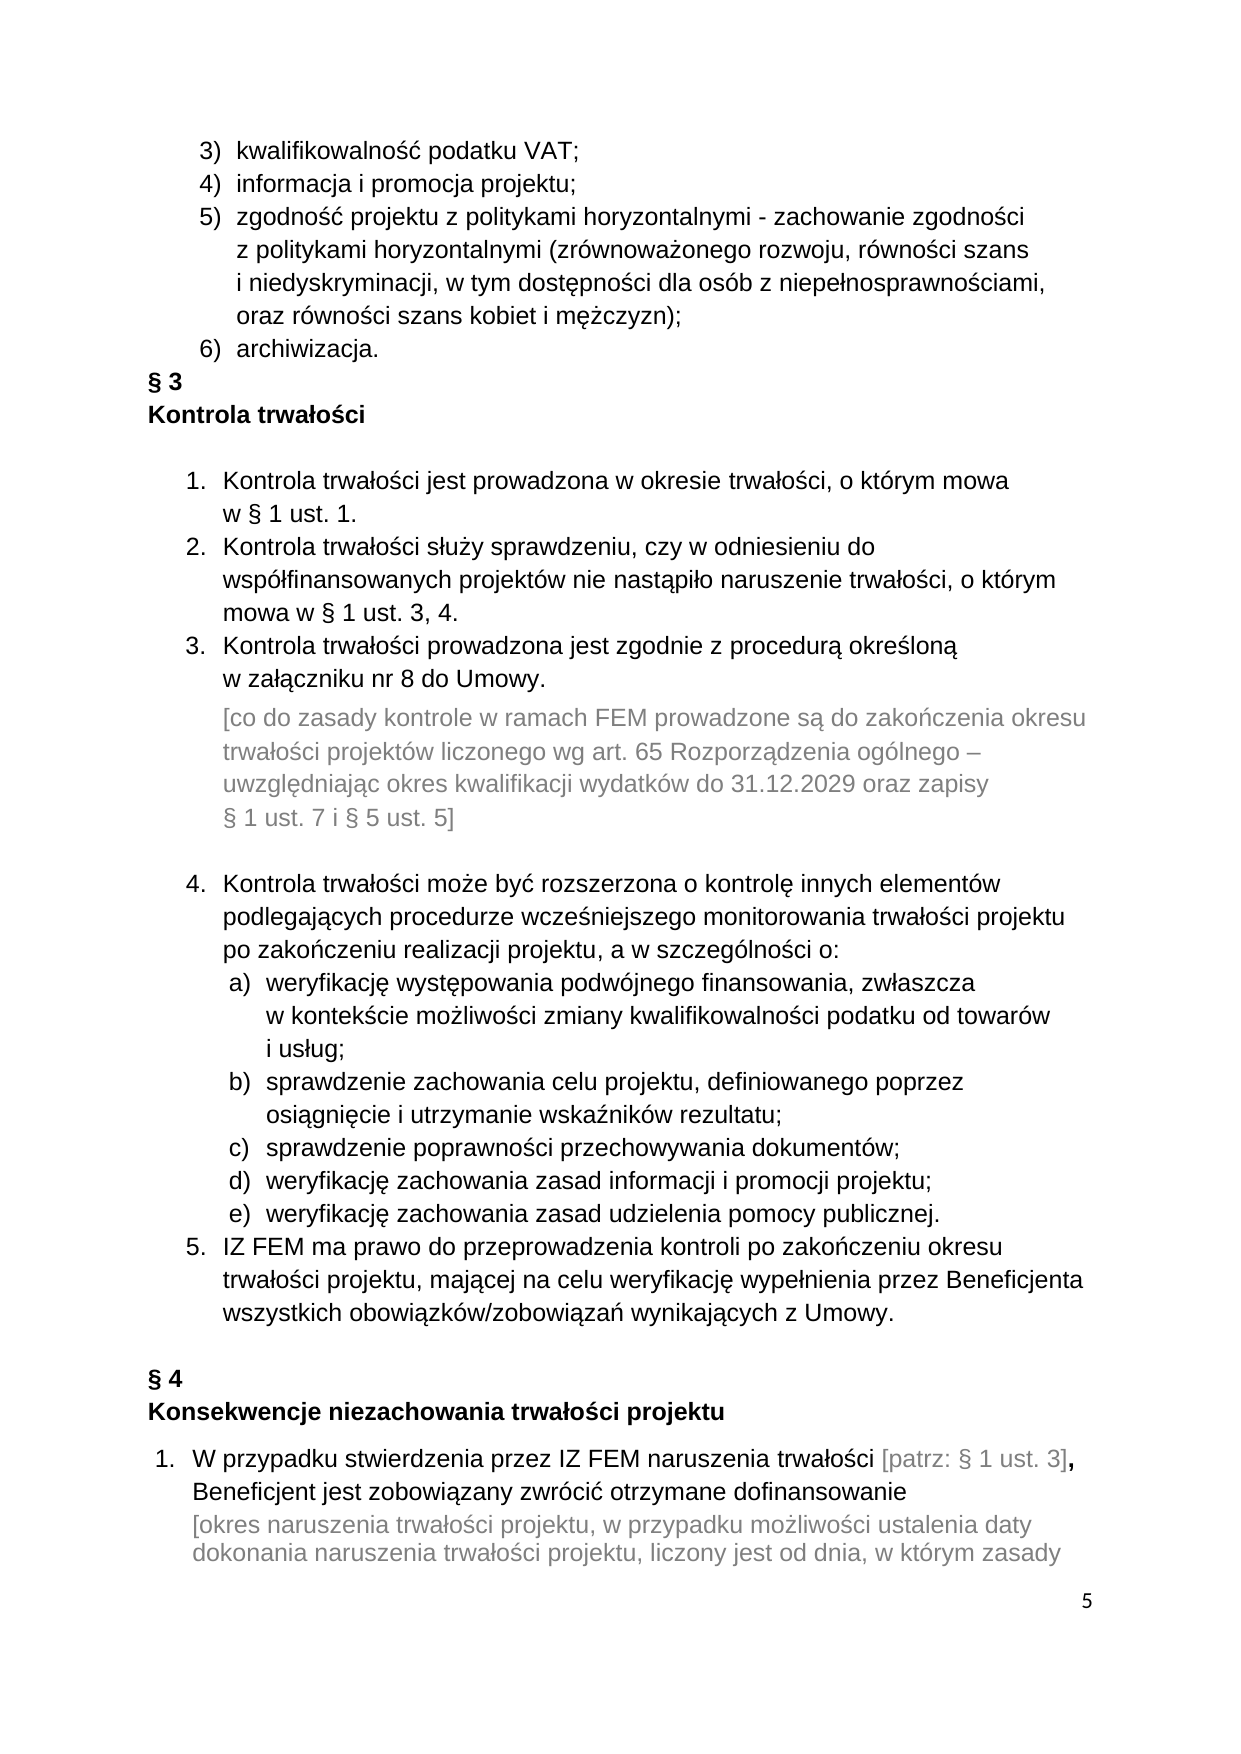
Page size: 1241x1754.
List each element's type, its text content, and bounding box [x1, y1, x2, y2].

list Kontrola trwałości jest prowadzona w okresie trwałości, o którym mowa w § 1 ust. 1. [186, 466, 1092, 528]
list W przypadku stwierdzenia przez IZ FEM naruszenia trwałości [patrz: § 1 ust. 3], Beneficjent jest zobowiązany zwrócić otrzymane dofinansowanie [154, 1444, 1092, 1505]
text § 4 [148, 1364, 1092, 1393]
text Kontrola trwałości [148, 400, 1092, 429]
list sprawdzenie poprawności przechowywania dokumentów; [229, 1133, 1092, 1161]
list sprawdzenie zachowania celu projektu, definiowanego poprzez osiągnięcie i utrzymanie wskaźników rezultatu; [229, 1067, 1092, 1128]
list IZ FEM ma prawo do przeprowadzenia kontroli po zakończeniu okresu trwałości projektu, mającej na celu weryfikację wypełnienia przez Beneficjenta wszystkich obowiązków/zobowiązań wynikających z Umowy. [186, 1232, 1092, 1327]
list weryfikację występowania podwójnego finansowania, zwłaszcza w kontekście możliwości zmiany kwalifikowalności podatku od towarów i usług; [229, 968, 1092, 1062]
list Kontrola trwałości może być rozszerzona o kontrolę innych elementów podlegających procedurze wcześniejszego monitorowania trwałości projektu po zakończeniu realizacji projektu, a w szczególności o: [186, 868, 1092, 963]
list kwalifikowalność podatku VAT; [199, 136, 1092, 164]
list informacja i promocja projektu; [199, 169, 1092, 198]
text Konsekwencje niezachowania trwałości projektu [148, 1397, 1092, 1426]
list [192, 1510, 1092, 1567]
list weryfikację zachowania zasad informacji i promocji projektu; [229, 1166, 1092, 1194]
list Kontrola trwałości prowadzona jest zgodnie z procedurą określoną w załączniku nr 8 do Umowy. [185, 631, 1092, 693]
list archiwizacja. [199, 334, 1092, 363]
list zgodność projektu z politykami horyzontalnymi - zachowanie zgodności z politykami horyzontalnymi (zrównoważonego rozwoju, równości szans i niedyskryminacji, w tym dostępności dla osób z niepełnosprawnościami, oraz równości szans kobiet i mężczyzn); [199, 202, 1092, 330]
text § 3 [148, 367, 1092, 396]
list [co do zasady kontrole w ramach FEM prowadzone są do zakończenia okresu trwałości projektów liczonego wg art. 65 Rozporządzenia ogólnego – uwzględniając okres kwalifikacji wydatków do 31.12.2029 oraz zapisy § 1 ust. 7 i § 5 ust. 5] [223, 703, 1092, 831]
list Kontrola trwałości służy sprawdzeniu, czy w odniesieniu do współfinansowanych projektów nie nastąpiło naruszenie trwałości, o którym mowa w § 1 ust. 3, 4. [186, 532, 1092, 627]
list weryfikację zachowania zasad udzielenia pomocy publicznej. [229, 1199, 1092, 1227]
